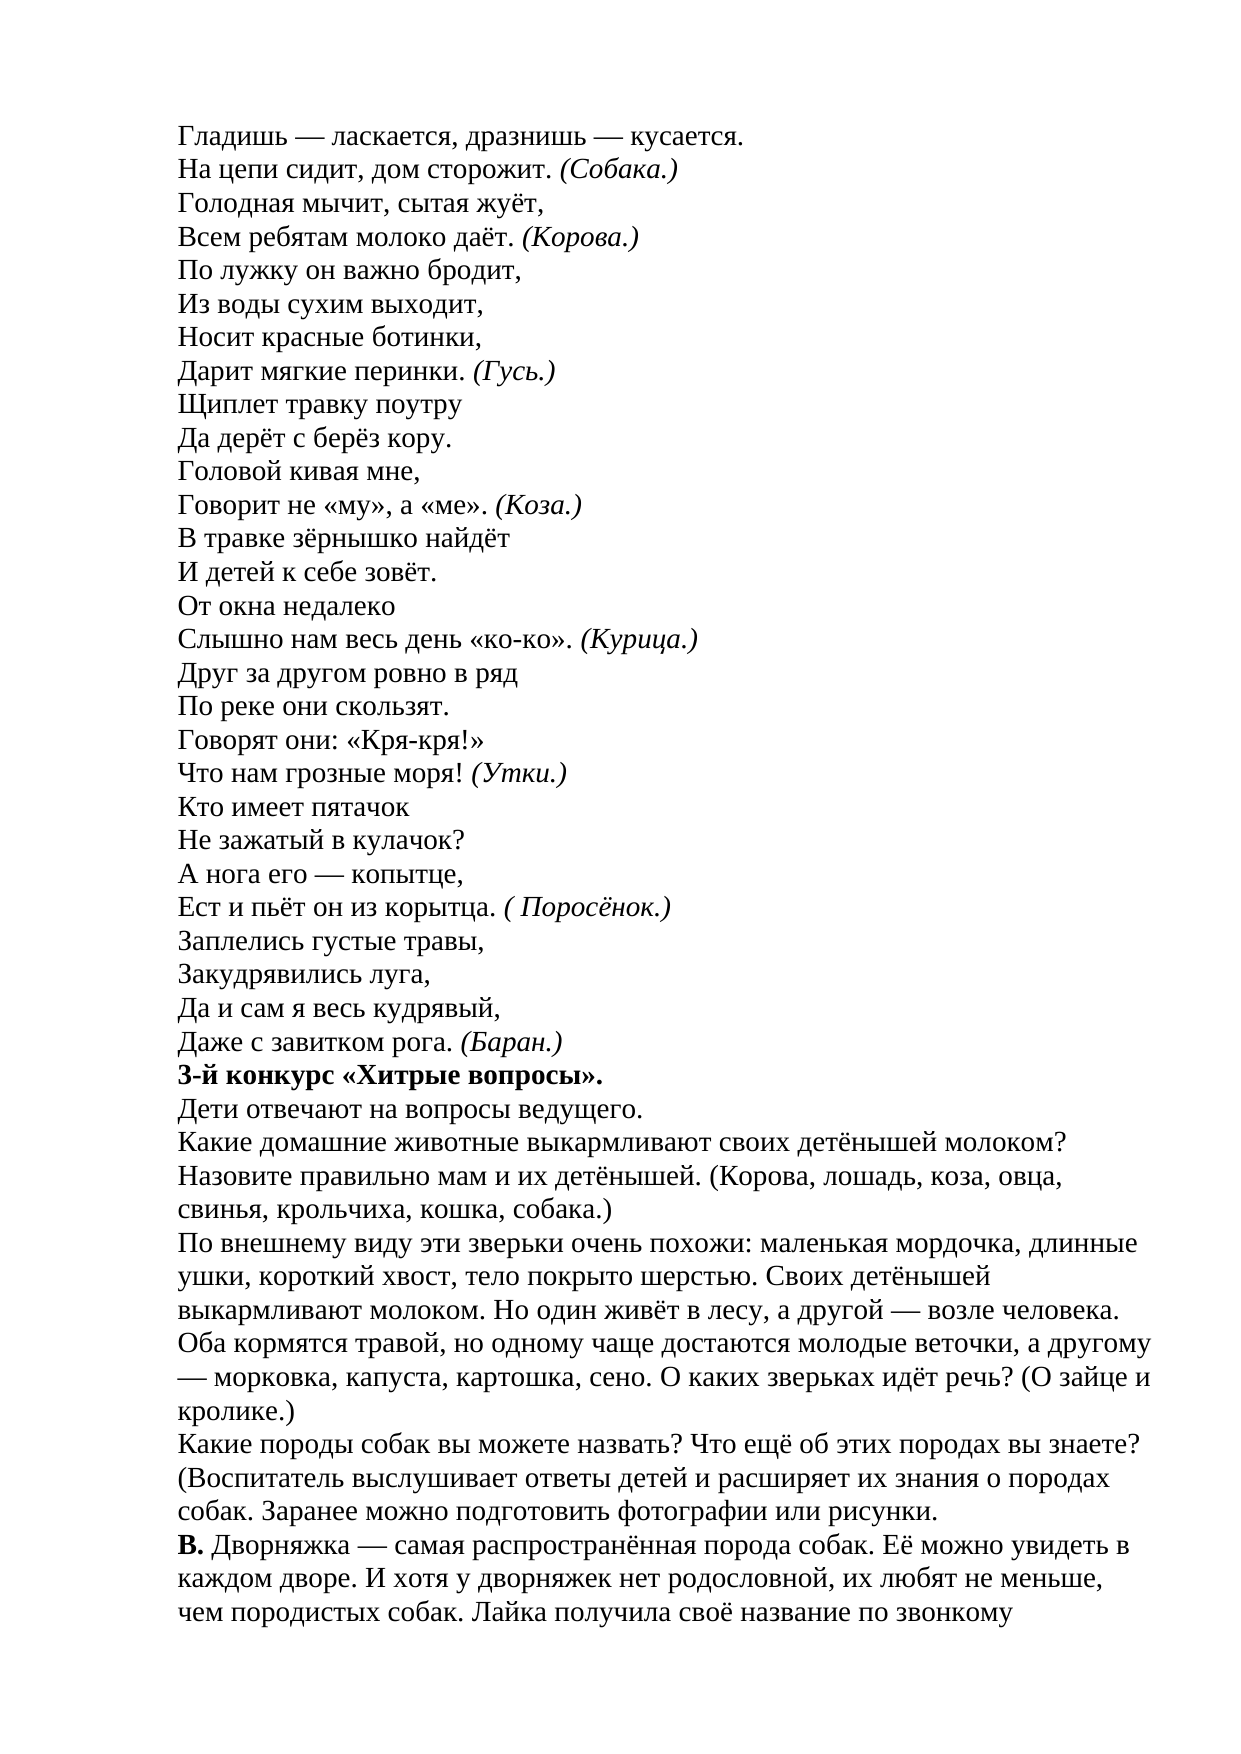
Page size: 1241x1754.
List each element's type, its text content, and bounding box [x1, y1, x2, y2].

text А нога его — копытце, [177, 856, 1152, 889]
text Головой кивая мне, [177, 453, 1152, 487]
text Кто имеет пятачок [177, 789, 1152, 822]
text Всем ребятам молоко даёт. (Корова.) [177, 219, 1152, 252]
text На цепи сидит, дом сторожит. (Собака.) [177, 152, 1152, 185]
text Не зажатый в кулачок? [177, 822, 1152, 856]
text Дети отвечают на вопросы ведущего. [177, 1091, 1152, 1124]
text И детей к себе зовёт. [177, 554, 1152, 588]
text Голодная мычит, сытая жуёт, [177, 185, 1152, 219]
text По внешнему виду эти зверьки очень похожи: маленькая мордочка, длинные ушки, короткий хвост, тело покрыто шерстью. Своих детёнышей выкармливают молоком. Но один живёт в лесу, а другой — возле человека. Оба кормятся травой, но одному чаще достаются молодые веточки, а другому — морковка, капуста, картошка, сено. О каких зверьках идёт речь? (О зайце и кролике.) [177, 1225, 1152, 1426]
text По лужку он важно бродит, [177, 252, 1152, 286]
text Что нам грозные моря! (Утки.) [177, 755, 1152, 789]
text Носит красные ботинки, [177, 319, 1152, 353]
text 3-й конкурс «Хитрые вопросы». [177, 1057, 1152, 1091]
text В травке зёрнышко найдёт [177, 521, 1152, 554]
text Из воды сухим выходит, [177, 286, 1152, 319]
text Дарит мягкие перинки. (Гусь.) [177, 353, 1152, 386]
text Гладишь — ласкается, дразнишь — кусается. [177, 118, 1152, 152]
text Даже с завитком рога. (Баран.) [177, 1024, 1152, 1057]
text Да дерёт с берёз кору. [177, 420, 1152, 453]
text По реке они скользят. [177, 688, 1152, 722]
text Говорят они: «Кря-кря!» [177, 722, 1152, 755]
text Говорит не «му», а «ме». (Коза.) [177, 487, 1152, 521]
text Слышно нам весь день «ко-ко». (Курица.) [177, 621, 1152, 655]
text От окна недалеко [177, 588, 1152, 621]
text Какие породы собак вы можете назвать? Что ещё об этих породах вы знаете? (Воспитатель выслушивает ответы детей и расширяет их знания о породах собак. Заранее можно подготовить фотографии или рисунки. [177, 1426, 1152, 1527]
text Да и сам я весь кудрявый, [177, 990, 1152, 1024]
text Ест и пьёт он из корытца. ( Поросёнок.) [177, 889, 1152, 923]
text Какие домашние животные выкармливают своих детёнышей молоком? Назовите правильно мам и их детёнышей. (Корова, лошадь, коза, овца, свинья, крольчиха, кошка, собака.) [177, 1124, 1152, 1225]
text Закудрявились луга, [177, 957, 1152, 990]
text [177, 1527, 1152, 1627]
text Заплелись густые травы, [177, 923, 1152, 957]
text Щиплет травку поутру [177, 386, 1152, 420]
text Друг за другом ровно в ряд [177, 655, 1152, 688]
